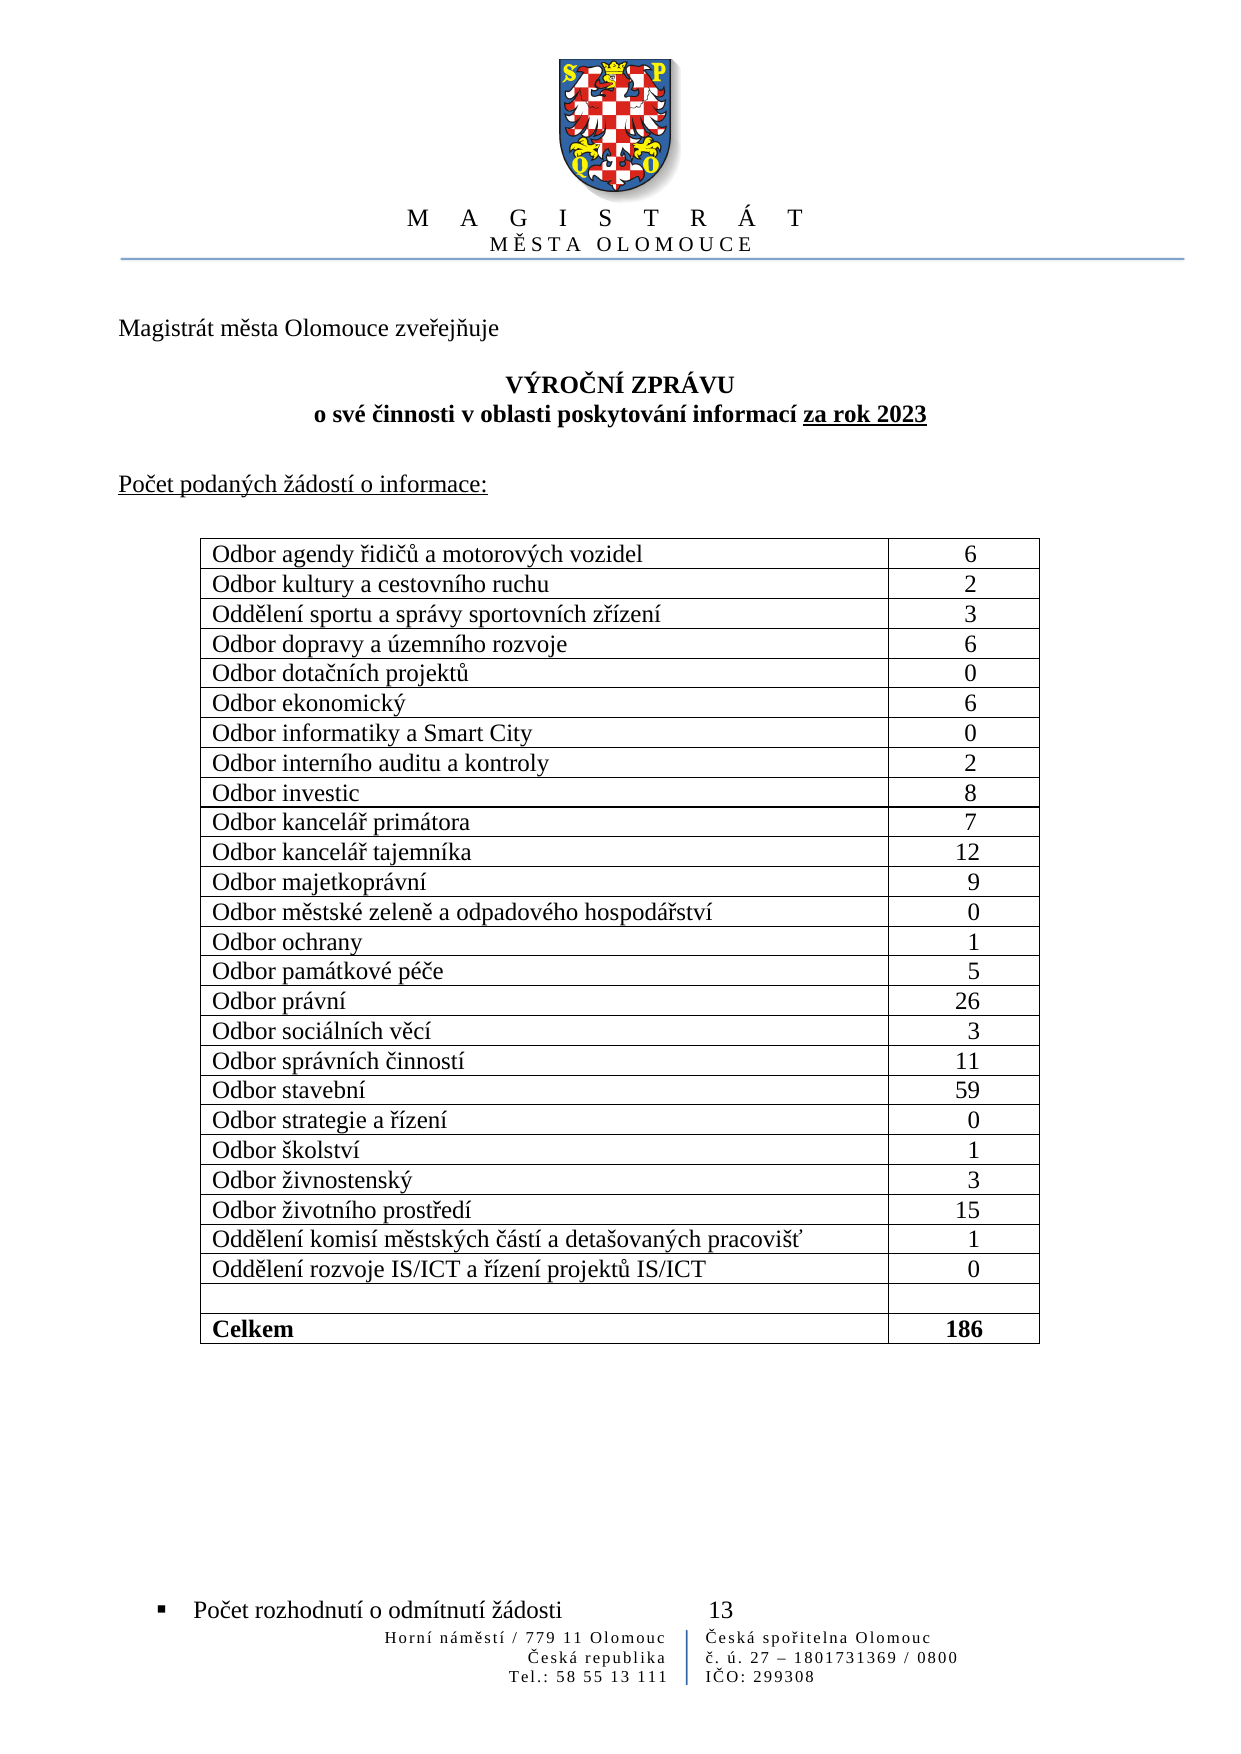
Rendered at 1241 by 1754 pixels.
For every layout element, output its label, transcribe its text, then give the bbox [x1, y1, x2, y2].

table_cell Odbor stavební [201, 1076, 888, 1104]
text VÝROČNÍ ZPRÁVU [118, 371, 1122, 399]
table_cell 8 [889, 778, 1039, 806]
text Počet podaných žádostí o informace: [118, 469, 1122, 498]
table_cell 3 [889, 599, 1039, 628]
table_cell Odbor kultury a cestovního ruchu [201, 569, 888, 598]
table_cell Oddělení sportu a správy sportovních zřízení [201, 599, 888, 628]
list Počet rozhodnutí o odmítnutí žádosti 13 [156, 1595, 1122, 1623]
table_cell Odbor kancelář tajemníka [201, 837, 888, 866]
table_cell Odbor strategie a řízení [201, 1105, 888, 1134]
table_cell Odbor ekonomický [201, 688, 888, 717]
table_cell 3 [889, 1016, 1039, 1045]
table_cell 5 [889, 956, 1039, 985]
table_cell 7 [889, 808, 1039, 836]
picture [559, 59, 682, 203]
table_cell 1 [889, 1135, 1039, 1164]
table_cell Celkem [201, 1314, 888, 1343]
table_cell 59 [889, 1076, 1039, 1104]
table_cell Odbor kancelář primátora [201, 808, 888, 836]
table_cell Odbor školství [201, 1135, 888, 1164]
table_cell Odbor sociálních věcí [201, 1016, 888, 1045]
table_cell Oddělení rozvoje IS/ICT a řízení projektů IS/ICT [201, 1254, 888, 1283]
table_cell 0 [889, 897, 1039, 926]
table_cell 6 [889, 629, 1039, 657]
table_header 6 [889, 539, 1039, 568]
table_cell 15 [889, 1195, 1039, 1223]
table_cell Oddělení komisí městských částí a detašovaných pracovišť [201, 1225, 888, 1253]
table_cell 6 [889, 688, 1039, 717]
table_cell Odbor dopravy a územního rozvoje [201, 629, 888, 657]
table_cell Odbor majetkoprávní [201, 867, 888, 896]
table_cell 1 [889, 927, 1039, 955]
text Magistrát města Olomouce zveřejňuje [118, 313, 1122, 342]
table_cell Odbor životního prostředí [201, 1195, 888, 1223]
table_cell Odbor právní [201, 986, 888, 1015]
table_cell Odbor ochrany [201, 927, 888, 955]
table_cell Odbor městské zeleně a odpadového hospodářství [201, 897, 888, 926]
table_cell 186 [889, 1314, 1039, 1343]
table_cell 11 [889, 1046, 1039, 1074]
table_cell 9 [889, 867, 1039, 896]
table_cell 0 [889, 1254, 1039, 1283]
text o své činnosti v oblasti poskytování informací za rok 2023 [118, 399, 1122, 428]
table_cell 2 [889, 569, 1039, 598]
table_cell Odbor živnostenský [201, 1165, 888, 1194]
table_cell 0 [889, 1105, 1039, 1134]
table_cell Odbor památkové péče [201, 956, 888, 985]
table_cell 2 [889, 748, 1039, 777]
table_cell 0 [889, 718, 1039, 747]
table_cell Odbor dotačních projektů [201, 659, 888, 687]
table_cell 1 [889, 1225, 1039, 1253]
table_cell 0 [889, 659, 1039, 687]
table_header Odbor agendy řidičů a motorových vozidel [201, 539, 888, 568]
table_cell 12 [889, 837, 1039, 866]
table_cell Odbor interního auditu a kontroly [201, 748, 888, 777]
table_cell Odbor investic [201, 778, 888, 806]
table_cell [201, 1284, 888, 1313]
table_cell [889, 1284, 1039, 1313]
table_cell 3 [889, 1165, 1039, 1194]
table_cell 26 [889, 986, 1039, 1015]
table_cell Odbor správních činností [201, 1046, 888, 1074]
table_cell Odbor informatiky a Smart City [201, 718, 888, 747]
